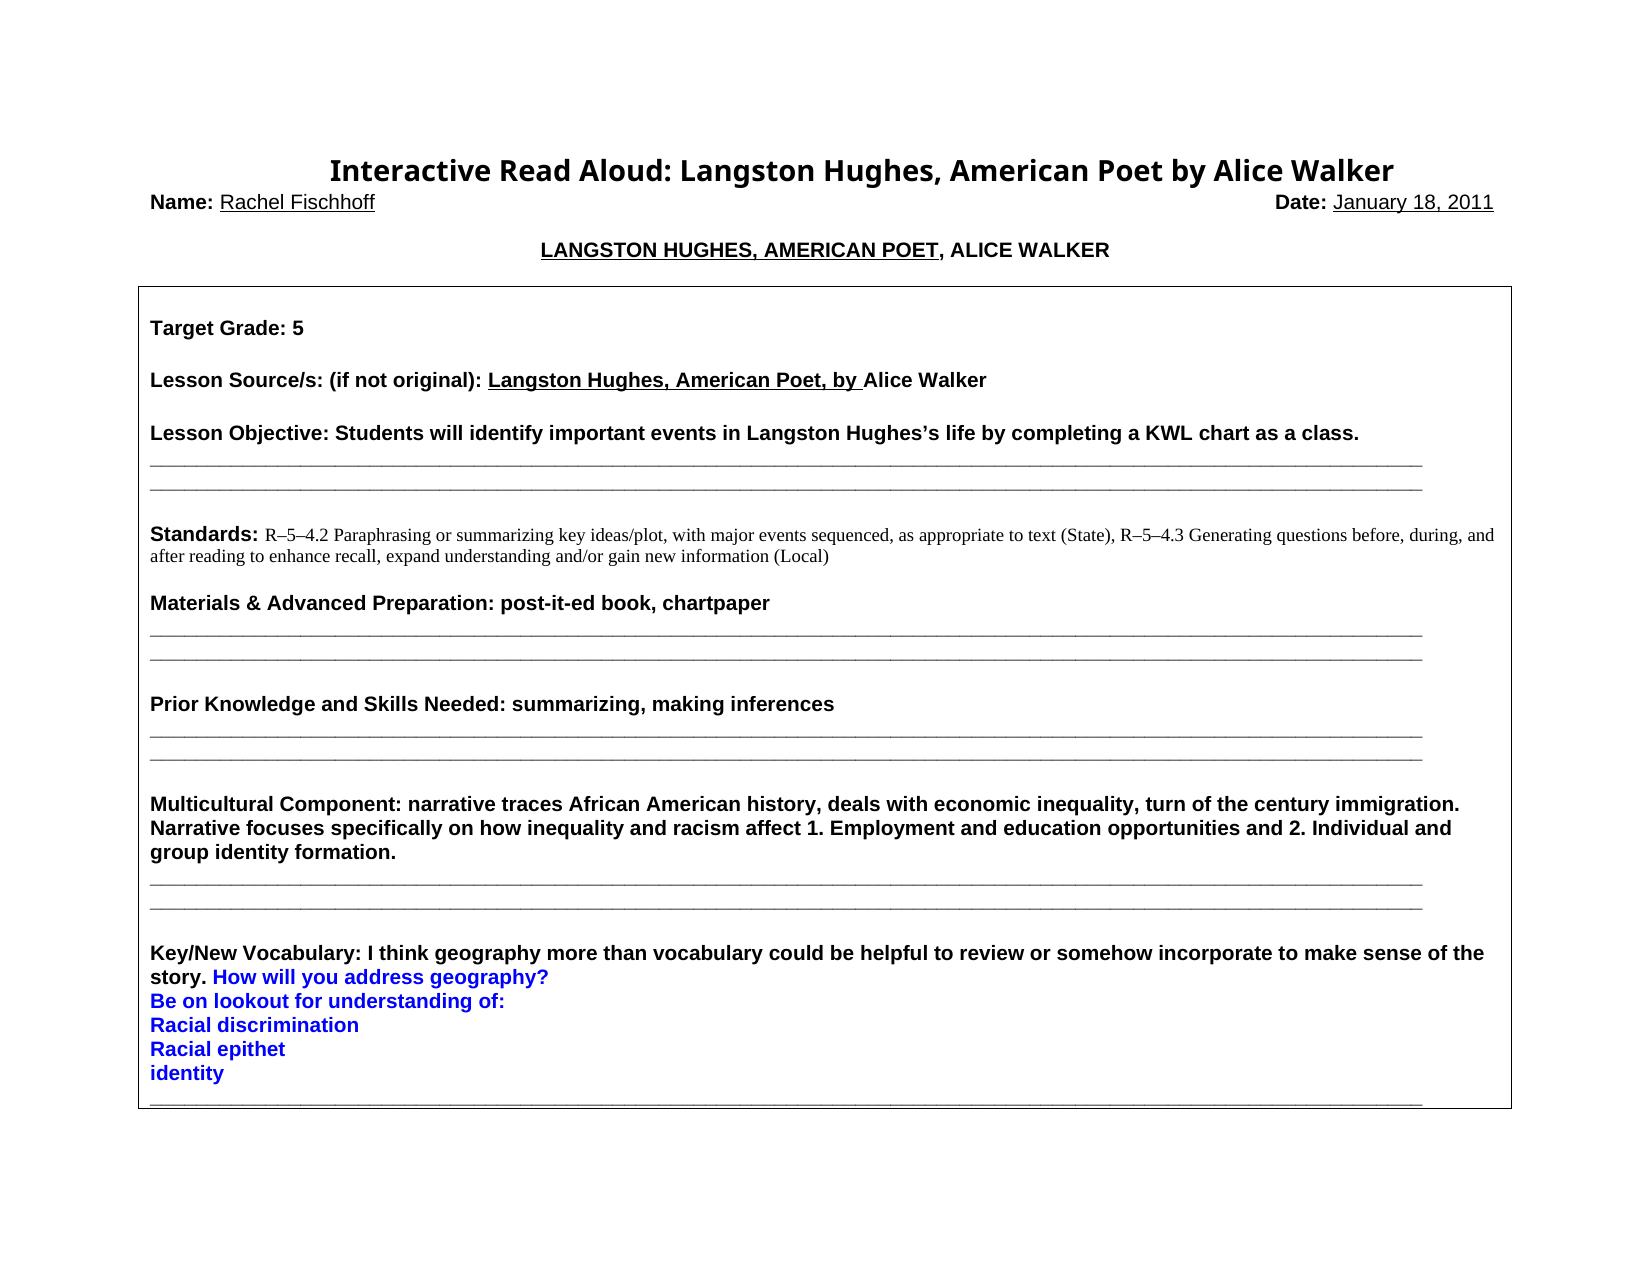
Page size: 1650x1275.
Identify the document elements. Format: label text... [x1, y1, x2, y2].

text Name: Rachel Fischhoff Date: January 18, 2011 [150, 190, 1500, 214]
text Interactive Read Aloud: Langston Hughes, American Poet by Alice Walker [150, 150, 1575, 190]
text Langston Hughes, American Poet, Alice Walker [150, 238, 1500, 262]
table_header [139, 287, 1511, 1108]
